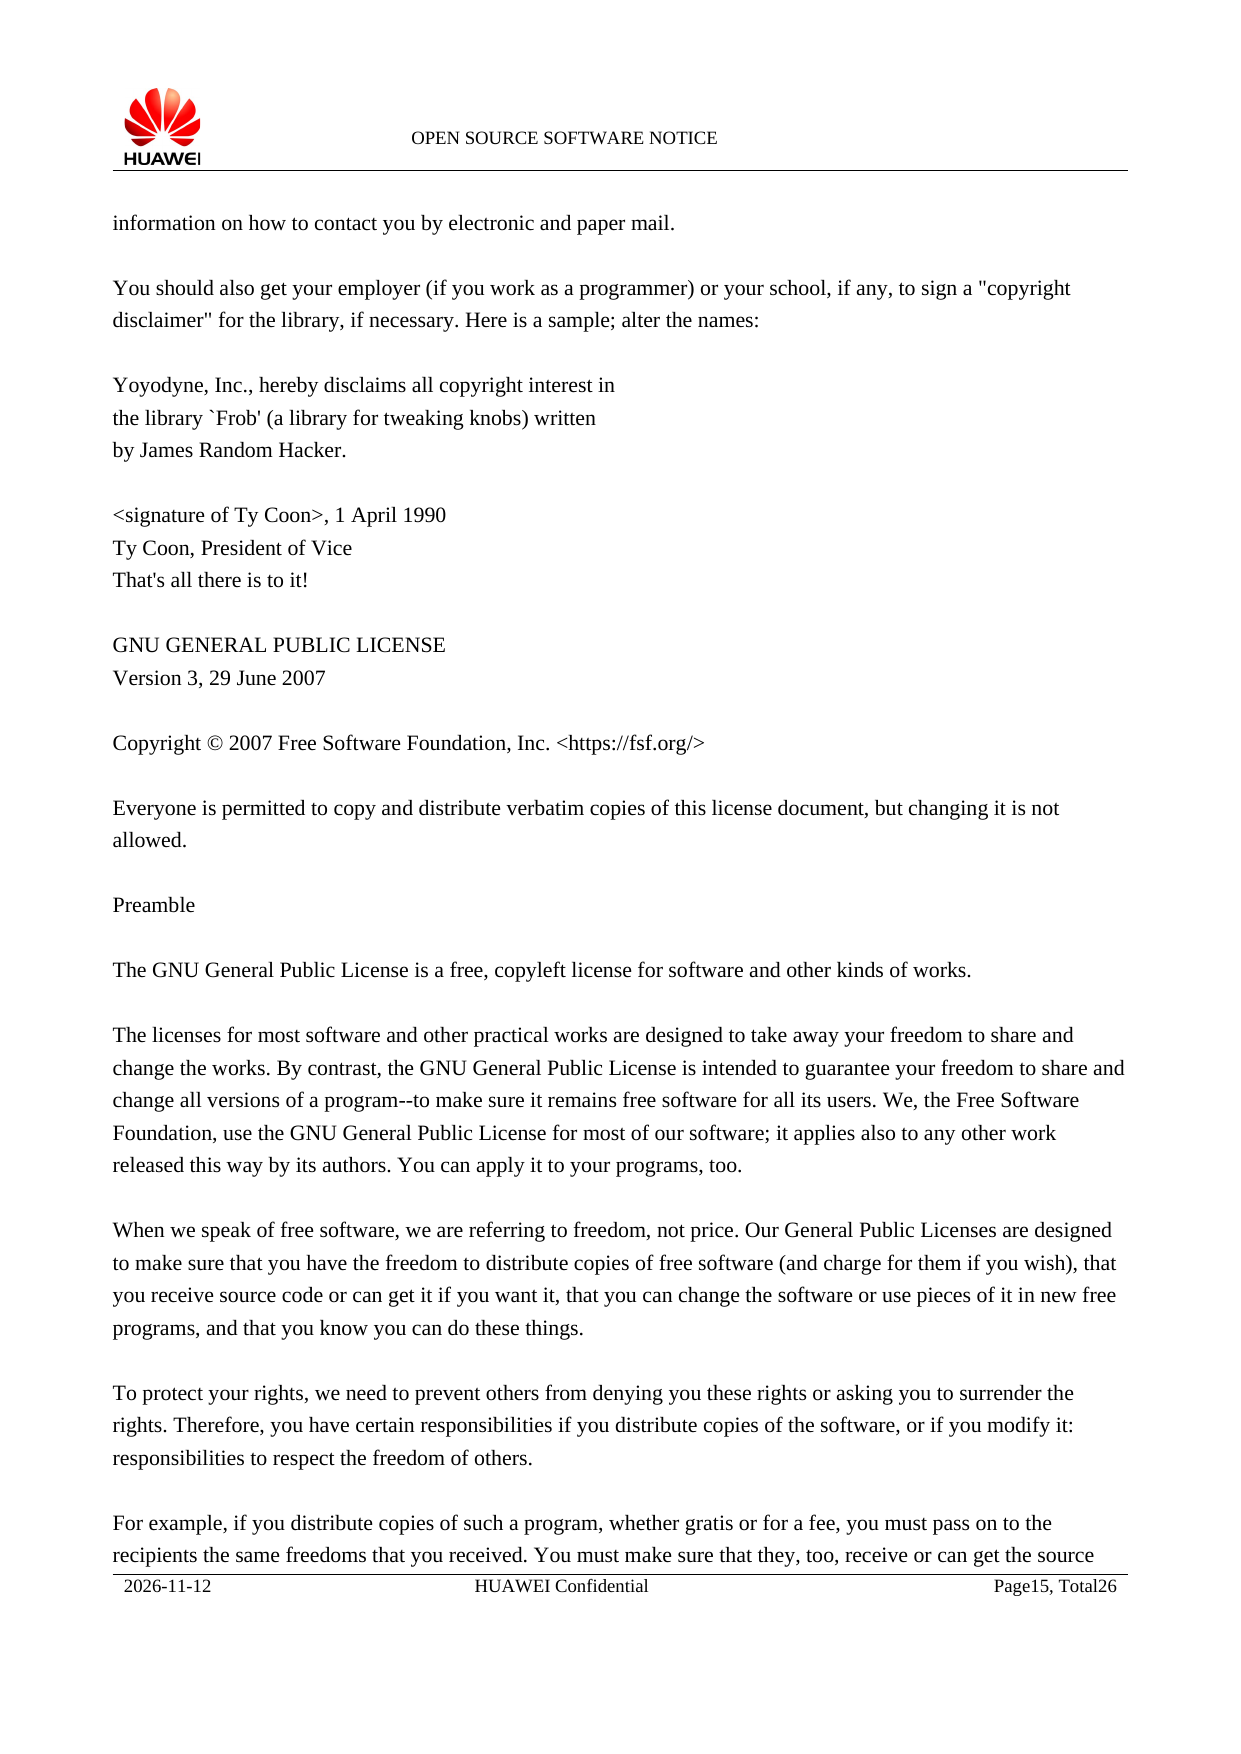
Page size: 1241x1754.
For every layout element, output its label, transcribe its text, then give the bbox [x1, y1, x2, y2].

text The GNU General Public License is a free, copyleft license for software and other kinds of works. [112, 954, 1128, 986]
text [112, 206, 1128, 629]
text Everyone is permitted to copy and distribute verbatim copies of this license document, but changing it is not allowed. [112, 791, 1128, 856]
picture [124, 88, 201, 165]
text Version 3, 29 June 2007 [112, 661, 1128, 694]
text GNU GENERAL PUBLIC LICENSE [112, 629, 1128, 661]
text To protect your rights, we need to prevent others from denying you these rights or asking you to surrender the rights. Therefore, you have certain responsibilities if you distribute copies of the software, or if you modify it: responsibilities to respect the freedom of others. [112, 1376, 1128, 1474]
text Preamble [112, 889, 1128, 921]
text Copyright © 2007 Free Software Foundation, Inc. <https://fsf.org/> [112, 726, 1128, 759]
text The licenses for most software and other practical works are designed to take away your freedom to share and change the works. By contrast, the GNU General Public License is intended to guarantee your freedom to share and change all versions of a program--to make sure it remains free software for all its users. We, the Free Software Foundation, use the GNU General Public License for most of our software; it applies also to any other work released this way by its authors. You can apply it to your programs, too. [112, 1019, 1128, 1181]
text When we speak of free software, we are referring to freedom, not price. Our General Public Licenses are designed to make sure that you have the freedom to distribute copies of free software (and charge for them if you wish), that you receive source code or can get it if you want it, that you can change the software or use pieces of it in new free programs, and that you know you can do these things. [112, 1214, 1128, 1344]
